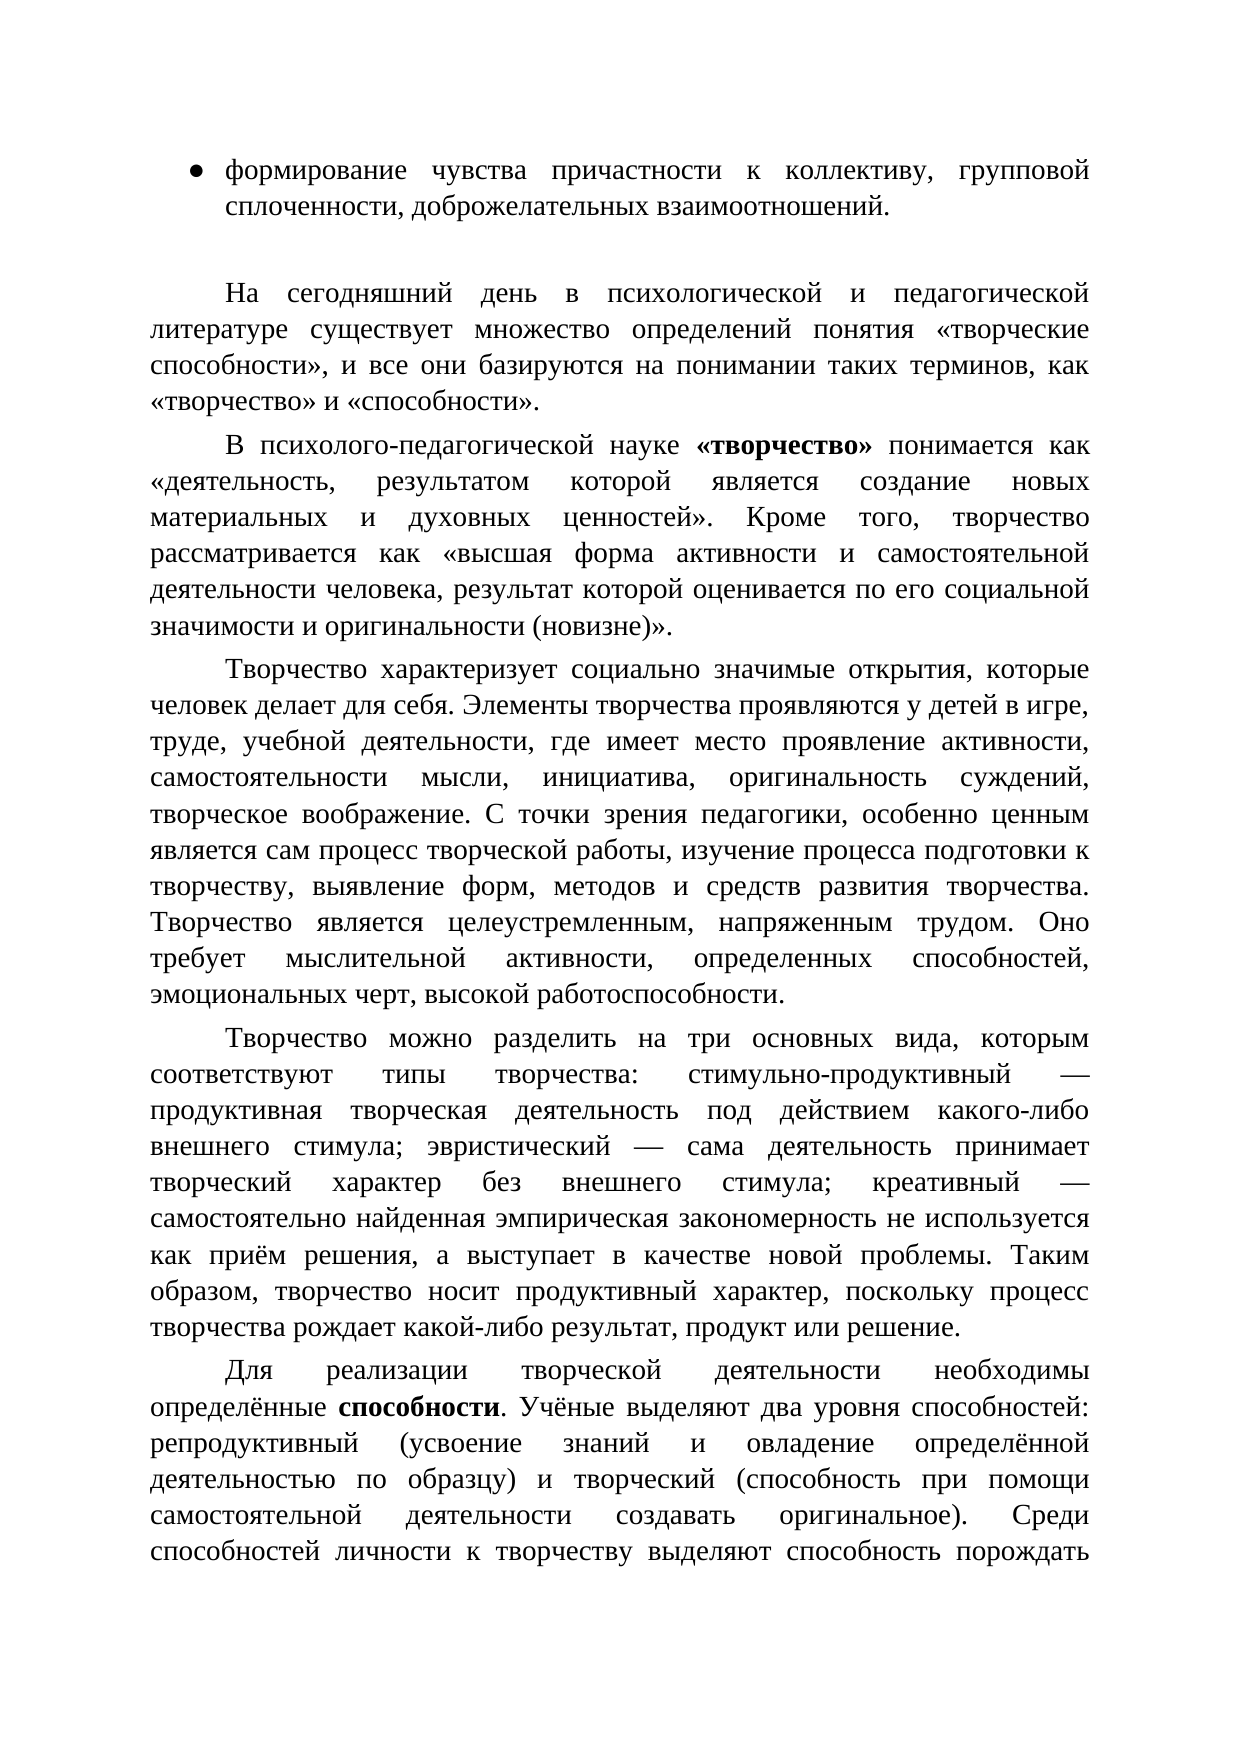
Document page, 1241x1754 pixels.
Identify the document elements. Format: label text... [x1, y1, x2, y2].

text На сегодняшний день в психологической и педагогической литературе существует множество определений понятия «творческие способности», и все они базируются на понимании таких терминов, как «творчество» и «способности». [150, 273, 1090, 419]
list формирование чувства причастности к коллективу, групповой сплоченности, доброжелательных взаимоотношений. [187, 150, 1090, 224]
text В психолого-педагогической науке «творчество» понимается как «деятельность, результатом которой является создание новых материальных и духовных ценностей». Кроме того, творчество рассматривается как «высшая форма активности и самостоятельной деятельности человека, результат которой оценивается по его социальной значимости и оригинальности (новизне)». [150, 425, 1090, 643]
text Творчество можно разделить на три основных вида, которым соответствуют типы творчества: стимульно-продуктивный — продуктивная творческая деятельность под действием какого-либо внешнего стимула; эвристический — сама деятельность принимает творческий характер без внешнего стимула; креативный — самостоятельно найденная эмпирическая закономерность не используется как приём решения, а выступает в качестве новой проблемы. Таким образом, творчество носит продуктивный характер, поскольку процесс творчества рождает какой-либо результат, продукт или решение. [150, 1018, 1090, 1345]
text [150, 1350, 1090, 1569]
text Творчество характеризует социально значимые открытия, которые человек делает для себя. Элементы творчества проявляются у детей в игре, труде, учебной деятельности, где имеет место проявление активности, самостоятельности мысли, инициатива, оригинальность суждений, творческое воображение. С точки зрения педагогики, особенно ценным является сам процесс творческой работы, изучение процесса подготовки к творчеству, выявление форм, методов и средств развития творчества. Творчество является целеустремленным, напряженным трудом. Оно требует мыслительной активности, определенных способностей, эмоциональных черт, высокой работоспособности. [150, 649, 1090, 1012]
